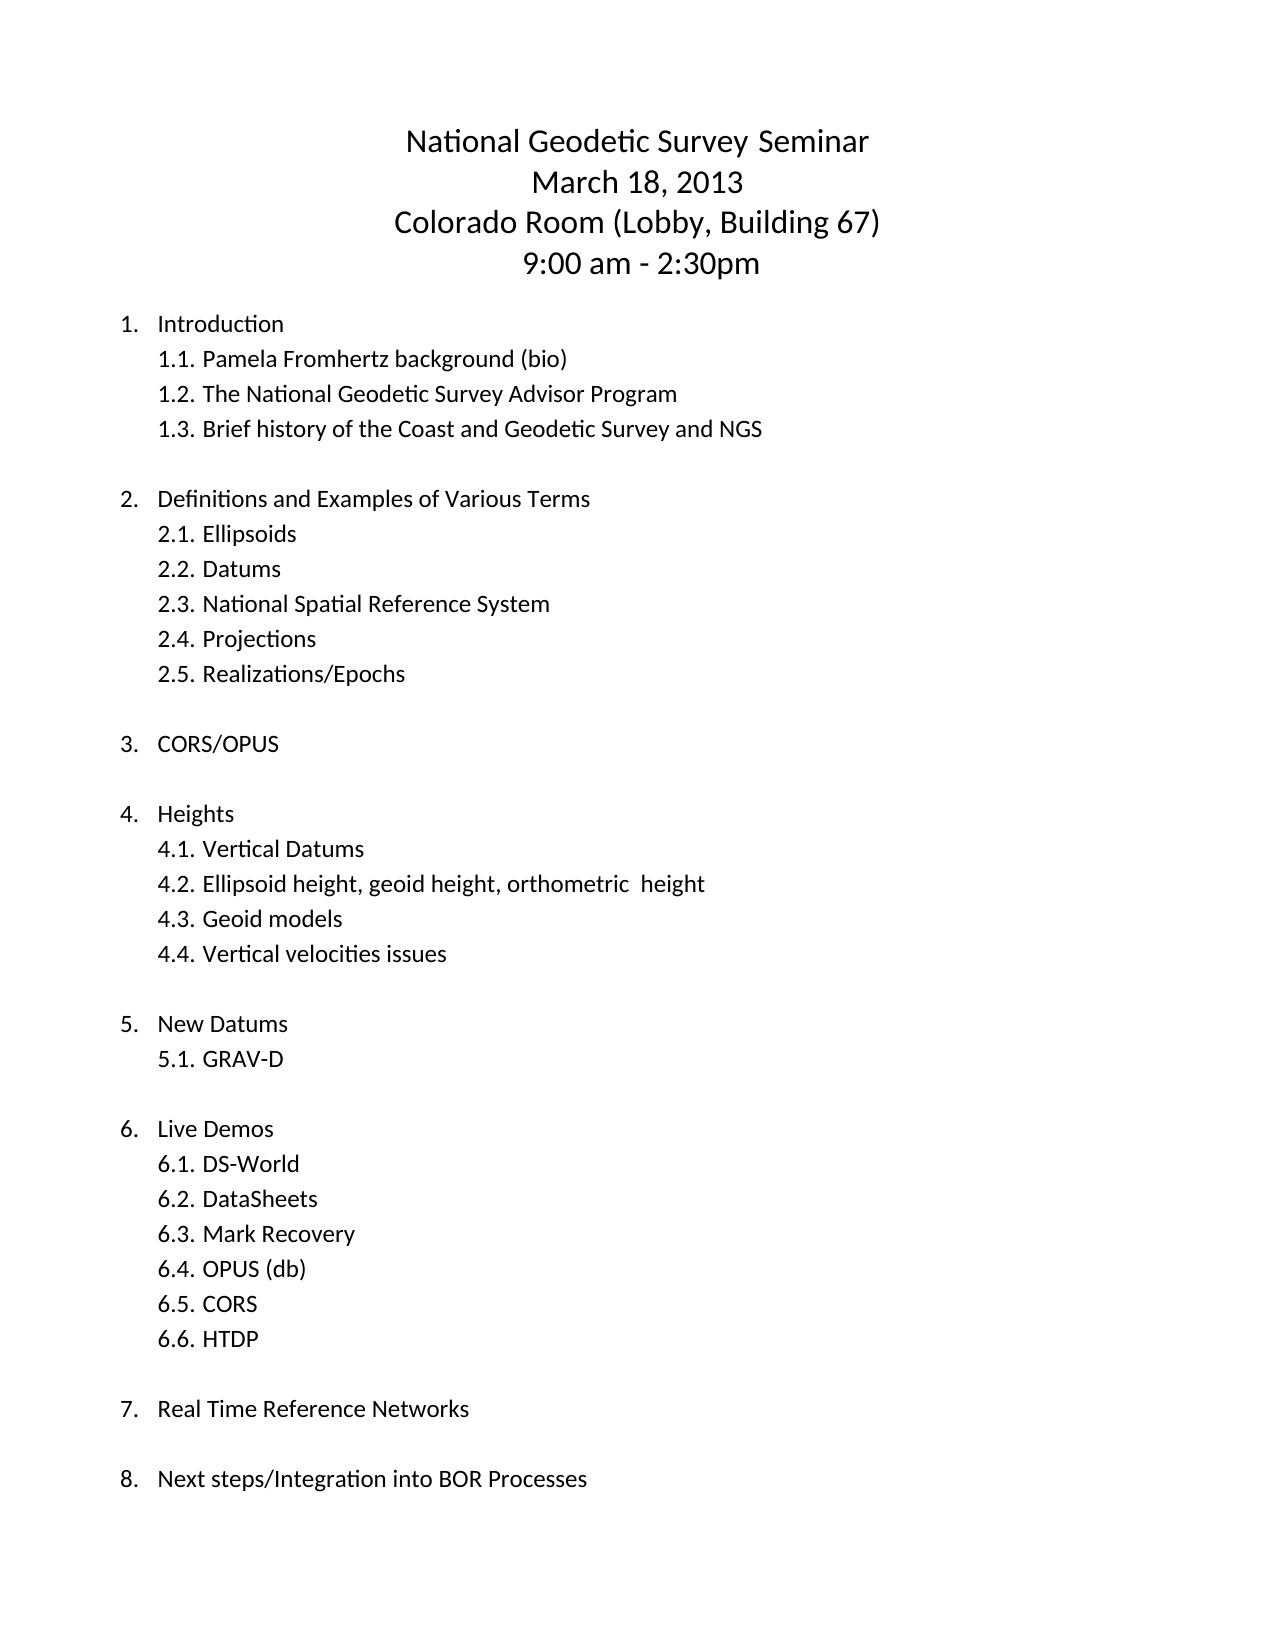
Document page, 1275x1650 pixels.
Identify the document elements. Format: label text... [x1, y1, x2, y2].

list Ellipsoids [157, 518, 1155, 548]
list Projections [157, 623, 1155, 653]
list Geoid models [157, 903, 1155, 933]
list Ellipsoid height, geoid height, orthometric height [157, 868, 1155, 898]
list Next steps/Integration into BOR Processes [120, 1463, 1155, 1493]
list OPUS (db) [157, 1253, 1155, 1283]
list GRAV-D [157, 1043, 1155, 1073]
list CORS [157, 1288, 1155, 1318]
list The National Geodetic Survey Advisor Program [157, 378, 1155, 408]
list DS-World [157, 1148, 1155, 1178]
list Datums [157, 553, 1155, 583]
list Definitions and Examples of Various Terms [120, 483, 1155, 513]
list National Spatial Reference System [157, 588, 1155, 618]
list New Datums [120, 1008, 1155, 1038]
text Colorado Room (Lobby, Building 67) [120, 201, 1155, 242]
text March 18, 2013 [120, 161, 1155, 201]
list Realizations/Epochs [157, 658, 1155, 688]
list Real Time Reference Networks [120, 1393, 1155, 1423]
text National Geodetic Survey Seminar [120, 120, 1155, 161]
list Brief history of the Coast and Geodetic Survey and NGS [157, 413, 1155, 443]
list DataSheets [157, 1183, 1155, 1213]
text 9:00 am - 2:30pm [120, 242, 1155, 283]
list Heights [120, 798, 1155, 828]
list HTDP [157, 1323, 1155, 1353]
list Pamela Fromhertz background (bio) [157, 343, 1155, 373]
list Vertical Datums [157, 833, 1155, 863]
list Vertical velocities issues [157, 938, 1155, 968]
list CORS/OPUS [120, 728, 1155, 758]
list Introduction [120, 308, 1155, 338]
list Live Demos [120, 1113, 1155, 1143]
list Mark Recovery [157, 1218, 1155, 1248]
